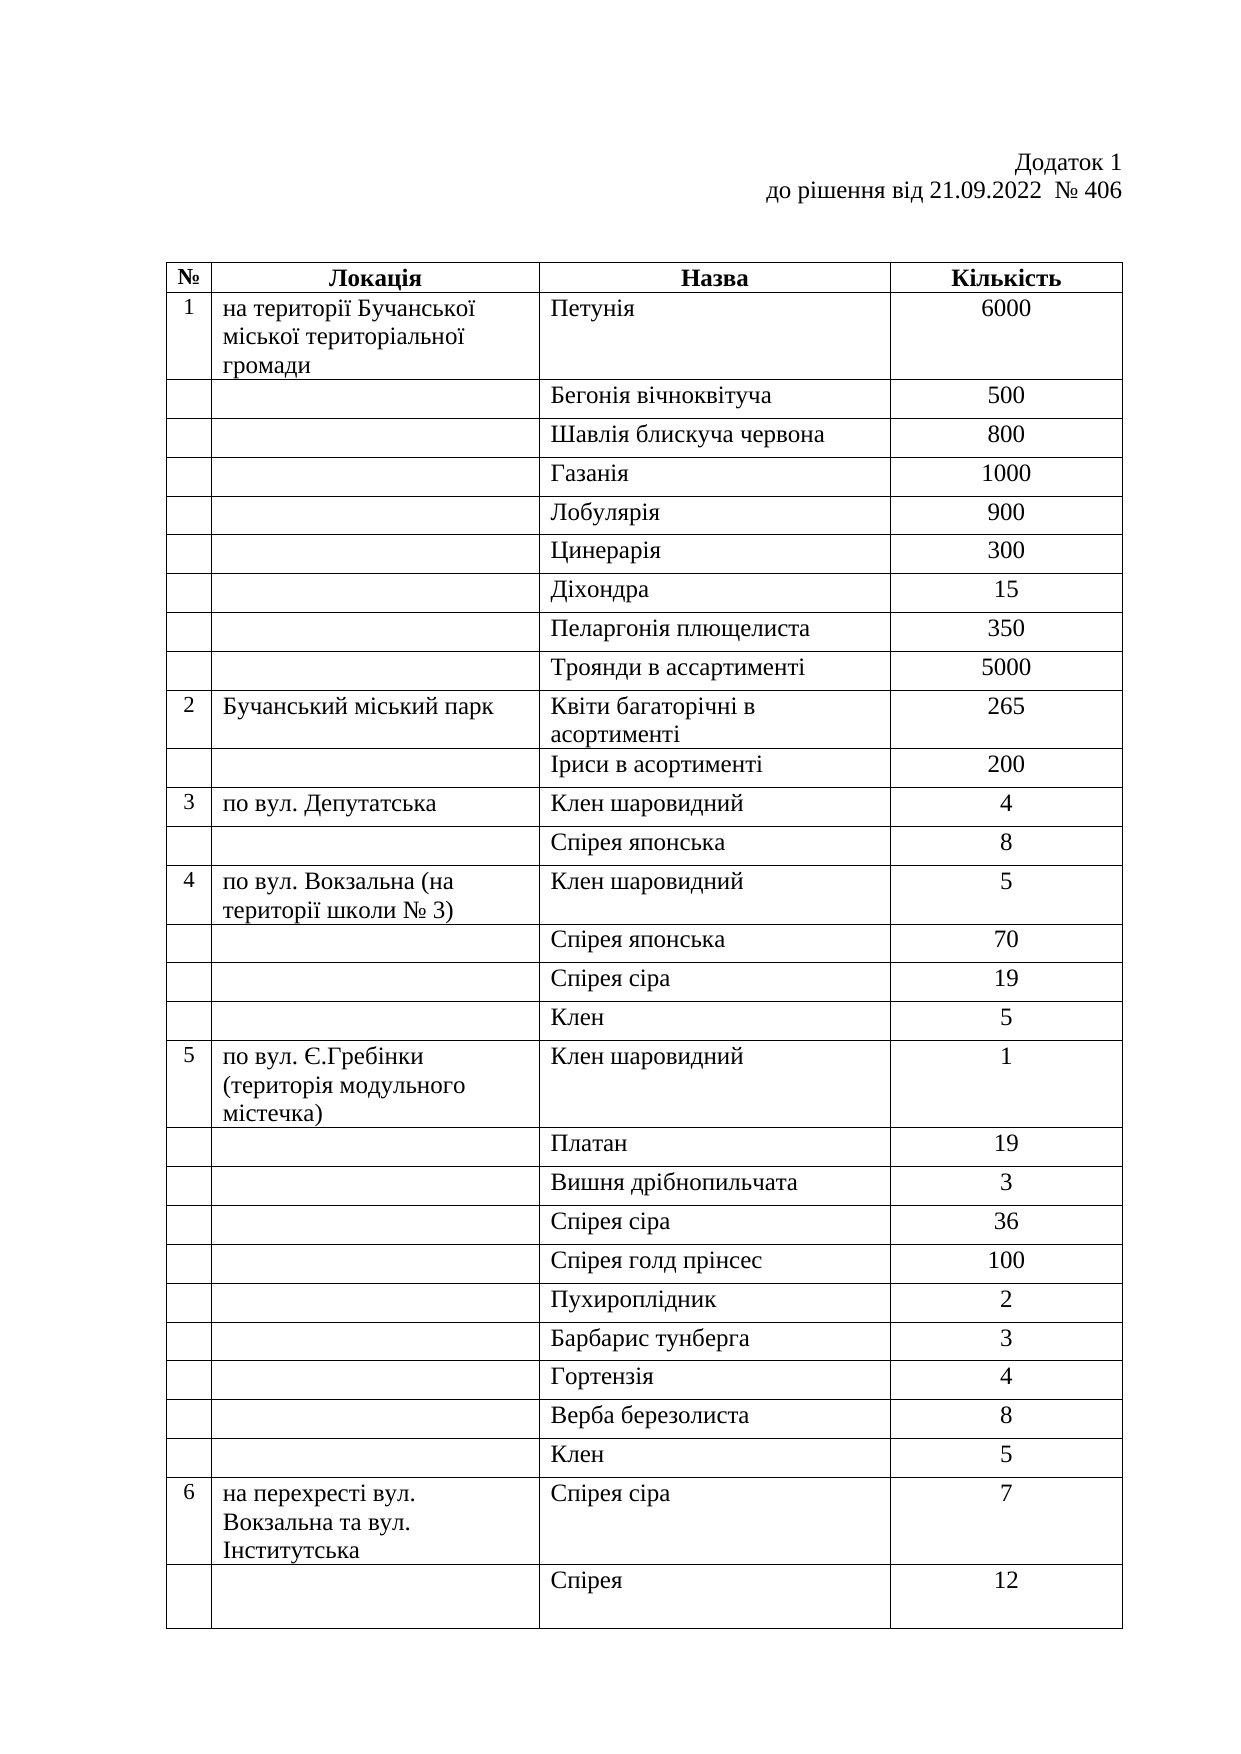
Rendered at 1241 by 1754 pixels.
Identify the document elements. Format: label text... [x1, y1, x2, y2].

table_cell 36 [891, 1206, 1122, 1244]
table_cell [167, 1245, 211, 1283]
table_cell 15 [891, 574, 1122, 612]
table_cell 350 [891, 613, 1122, 651]
table_cell [212, 1439, 539, 1477]
table_cell Шавлія блискуча червона [540, 419, 890, 457]
table_cell на перехресті вул. Вокзальна та вул. Інститутська [212, 1478, 539, 1564]
table_cell [212, 652, 539, 690]
table_cell Спірея сіра [540, 1478, 890, 1564]
table_cell 100 [891, 1245, 1122, 1283]
table_cell Верба березолиста [540, 1400, 890, 1438]
table_cell [212, 458, 539, 496]
table_cell по вул. Є.Гребінки (територія модульного містечка) [212, 1041, 539, 1127]
table_cell 19 [891, 1128, 1122, 1166]
table_cell [212, 1323, 539, 1360]
table_header Локація [212, 263, 539, 292]
table_cell [167, 419, 211, 457]
table_cell Платан [540, 1128, 890, 1166]
table_cell 6000 [891, 293, 1122, 379]
table_cell Бучанський міський парк [212, 691, 539, 748]
text Додаток 1 [177, 147, 1122, 176]
table_header Назва [540, 263, 890, 292]
text до рішення від 21.09.2022 № 406 [177, 176, 1122, 204]
table_cell 800 [891, 419, 1122, 457]
table_cell [212, 574, 539, 612]
table_cell 5 [891, 866, 1122, 923]
table_cell Клен [540, 1002, 890, 1040]
table_cell [167, 1439, 211, 1477]
table_cell 2 [891, 1284, 1122, 1322]
table_cell [212, 1206, 539, 1244]
table_cell 3 [891, 1167, 1122, 1205]
table_cell 4 [891, 1361, 1122, 1399]
table_cell 3 [167, 788, 211, 826]
table_cell [212, 963, 539, 1001]
table_cell 500 [891, 380, 1122, 418]
table_cell [212, 1128, 539, 1166]
table_cell [212, 419, 539, 457]
table_cell Бегонія вічноквітуча [540, 380, 890, 418]
table_cell Петунія [540, 293, 890, 379]
table_cell [212, 749, 539, 787]
table_cell Спірея японська [540, 925, 890, 962]
table_cell 1 [167, 293, 211, 379]
table_cell Квіти багаторічні в асортименті [540, 691, 890, 748]
table_cell [167, 613, 211, 651]
table_cell по вул. Депутатська [212, 788, 539, 826]
table_cell [167, 1128, 211, 1166]
table_cell [167, 1206, 211, 1244]
table_cell [212, 1245, 539, 1283]
table_cell 1 [891, 1041, 1122, 1127]
table_cell [212, 1400, 539, 1438]
table_cell [212, 1284, 539, 1322]
table_cell [212, 613, 539, 651]
table_cell [167, 1361, 211, 1399]
table_cell 3 [891, 1323, 1122, 1360]
table_cell 4 [167, 866, 211, 923]
table_cell Спірея голд прінсес [540, 1245, 890, 1283]
table_cell [212, 925, 539, 962]
table_cell Клен шаровидний [540, 1041, 890, 1127]
table_cell 1000 [891, 458, 1122, 496]
table_cell [167, 925, 211, 962]
table_cell 265 [891, 691, 1122, 748]
table_cell Діхондра [540, 574, 890, 612]
table_cell [167, 497, 211, 534]
table_cell [167, 1002, 211, 1040]
table_cell [212, 1167, 539, 1205]
table_cell Клен шаровидний [540, 788, 890, 826]
table_cell 5000 [891, 652, 1122, 690]
table_cell Клен [540, 1439, 890, 1477]
table_cell Гортензія [540, 1361, 890, 1399]
table_header № [167, 263, 211, 292]
table_cell [167, 1167, 211, 1205]
table_cell 12 [891, 1565, 1122, 1628]
table_cell Спірея [540, 1565, 890, 1628]
table_cell 900 [891, 497, 1122, 534]
table_cell Іриси в асортименті [540, 749, 890, 787]
table_cell Троянди в ассартименті [540, 652, 890, 690]
table_cell [167, 380, 211, 418]
table_cell 300 [891, 535, 1122, 573]
table_cell [212, 497, 539, 534]
table_cell Барбарис тунберга [540, 1323, 890, 1360]
table_cell Лобулярія [540, 497, 890, 534]
table_cell 4 [891, 788, 1122, 826]
table_cell [212, 827, 539, 865]
table_cell 5 [891, 1439, 1122, 1477]
table_cell [167, 1323, 211, 1360]
table_cell [212, 1002, 539, 1040]
table_cell Спірея сіра [540, 1206, 890, 1244]
table_cell 7 [891, 1478, 1122, 1564]
table_cell [167, 574, 211, 612]
table_cell Газанія [540, 458, 890, 496]
table_cell 2 [167, 691, 211, 748]
table_cell [167, 458, 211, 496]
table_cell [167, 652, 211, 690]
table_cell Спірея японська [540, 827, 890, 865]
table_cell по вул. Вокзальна (на території школи № 3) [212, 866, 539, 923]
table_cell [167, 1284, 211, 1322]
table_cell [167, 1565, 211, 1628]
table_cell Вишня дрібнопильчата [540, 1167, 890, 1205]
table_cell 5 [167, 1041, 211, 1127]
table_cell [167, 963, 211, 1001]
table_cell 5 [891, 1002, 1122, 1040]
table_cell Цинерарія [540, 535, 890, 573]
table_cell [212, 1565, 539, 1628]
table_cell [167, 749, 211, 787]
table_header Кількість [891, 263, 1122, 292]
table_cell 6 [167, 1478, 211, 1564]
table_cell [212, 1361, 539, 1399]
table_cell Пухироплідник [540, 1284, 890, 1322]
table_cell [167, 1400, 211, 1438]
table_cell Пеларгонія плющелиста [540, 613, 890, 651]
table_cell [167, 535, 211, 573]
table_cell 19 [891, 963, 1122, 1001]
table_cell [212, 535, 539, 573]
table_cell [212, 380, 539, 418]
table_cell на території Бучанської міської територіальної громади [212, 293, 539, 379]
table_cell 8 [891, 827, 1122, 865]
table_cell 70 [891, 925, 1122, 962]
table_cell 200 [891, 749, 1122, 787]
table_cell [167, 827, 211, 865]
table_cell Клен шаровидний [540, 866, 890, 923]
table_cell 8 [891, 1400, 1122, 1438]
table_cell Спірея сіра [540, 963, 890, 1001]
